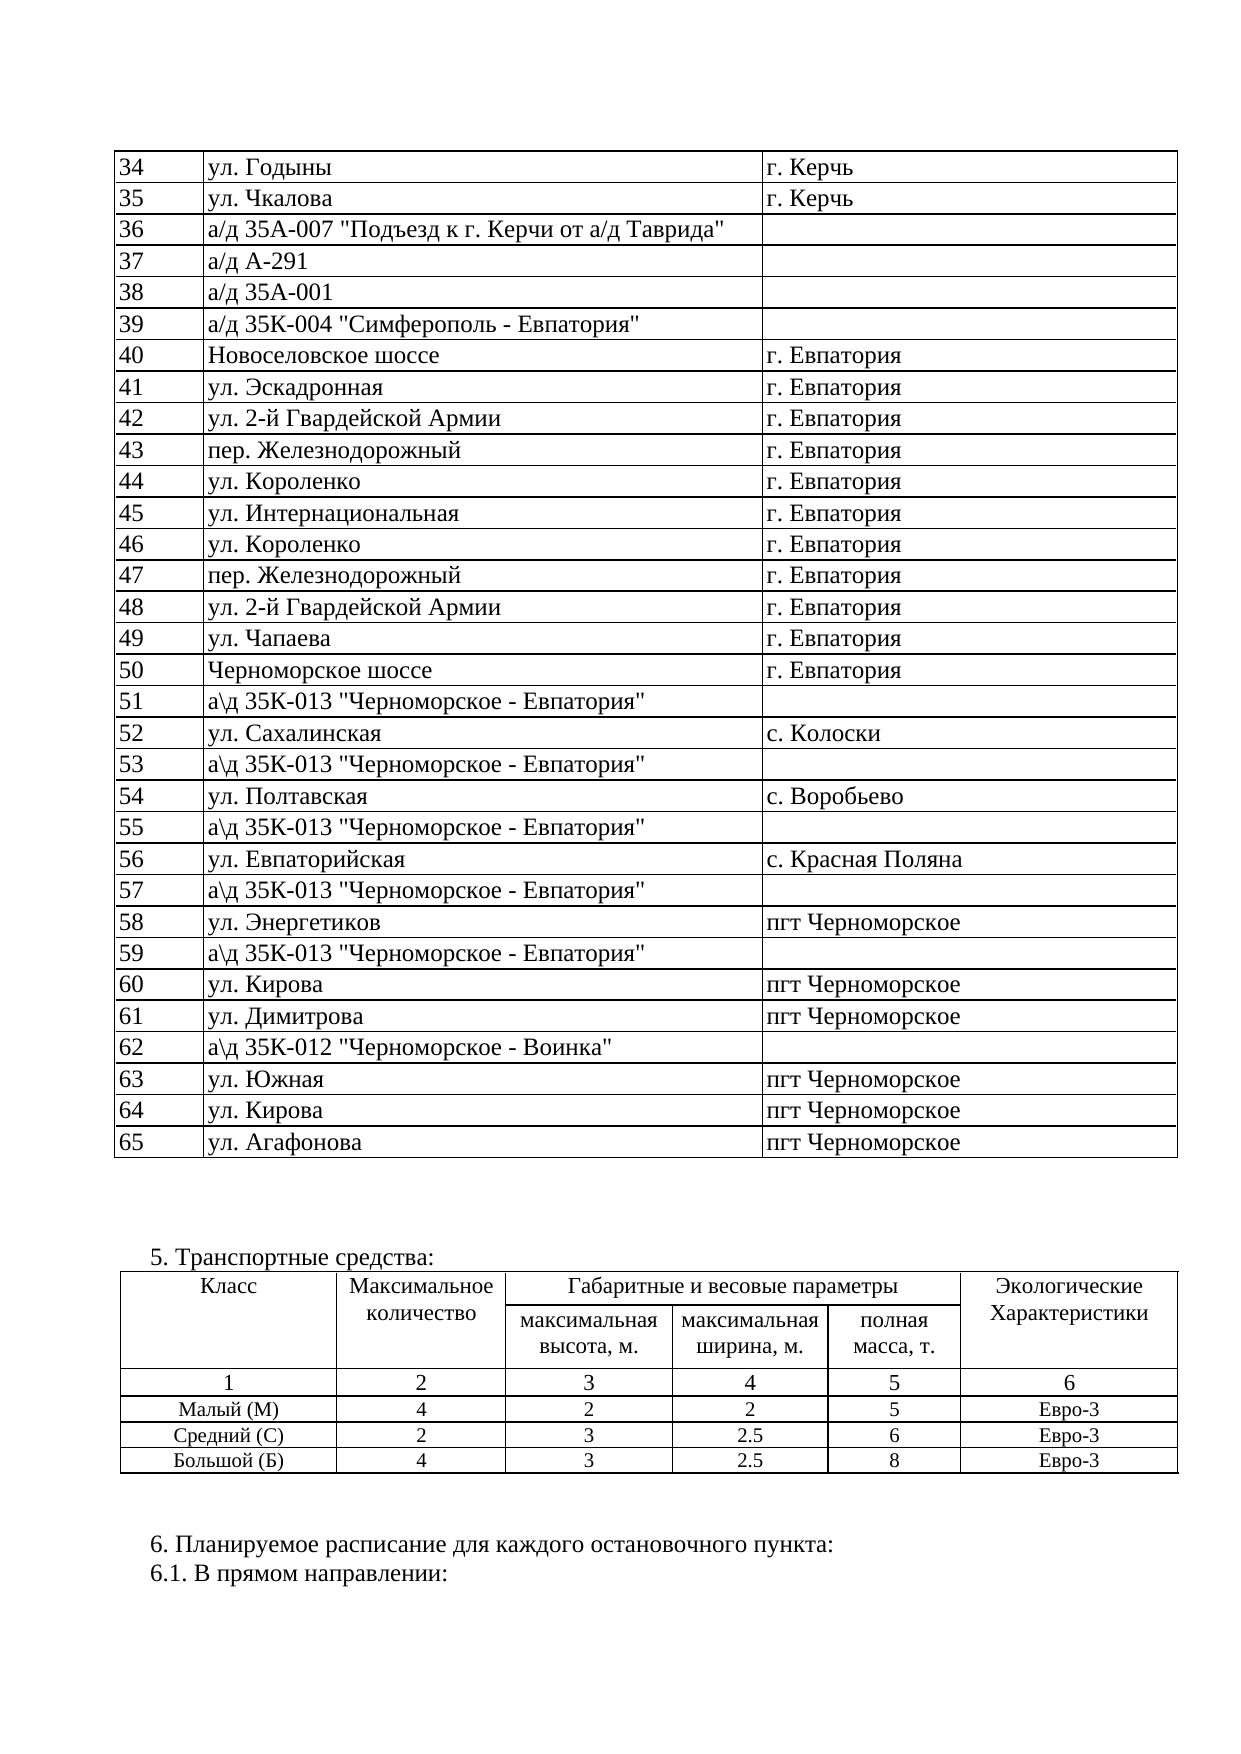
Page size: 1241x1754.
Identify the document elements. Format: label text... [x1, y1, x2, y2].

table_cell 36 [115, 214, 203, 244]
table_cell а\д 35К-013 "Черноморское - Евпатория" [204, 875, 762, 905]
table_cell 50 [115, 654, 203, 685]
table_cell 62 [115, 1032, 203, 1062]
table_cell ул. Полтавская [204, 781, 762, 811]
table_cell 2 [337, 1423, 505, 1447]
table_cell [763, 685, 1177, 716]
table_cell [763, 811, 1177, 842]
table_cell г. Евпатория [763, 528, 1177, 559]
table_cell 57 [115, 875, 203, 905]
table_header Максимальное количество [337, 1272, 505, 1367]
table_cell 4 [673, 1369, 827, 1395]
table_cell ул. Сахалинская [204, 718, 762, 748]
table_cell 34 [115, 152, 203, 181]
table_cell г. Керчь [763, 152, 1177, 181]
table_cell г. Евпатория [763, 433, 1177, 464]
table_cell 51 [115, 686, 203, 716]
table_cell пгт Черноморское [763, 1062, 1177, 1094]
table_cell г. Евпатория [763, 653, 1177, 685]
table_cell г. Евпатория [763, 339, 1177, 370]
table_cell 58 [115, 906, 203, 936]
table_cell 6 [961, 1369, 1177, 1395]
table_cell а\д 35К-013 "Черноморское - Евпатория" [204, 938, 762, 968]
table_cell максимальная ширина, м. [673, 1306, 827, 1367]
table_cell Большой (Б) [121, 1448, 336, 1472]
table_cell 4 [337, 1397, 505, 1421]
table_cell [763, 748, 1177, 779]
table_cell ул. 2-й Гвардейской Армии [204, 592, 762, 622]
table_cell ул. 2-й Гвардейской Армии [204, 403, 762, 433]
table_cell 39 [115, 308, 203, 339]
table_cell [763, 307, 1177, 339]
table_cell 2.5 [673, 1448, 827, 1472]
table_cell 49 [115, 623, 203, 653]
text 6. Планируемое расписание для каждого остановочного пункта: [150, 1529, 1090, 1558]
table_cell 3 [506, 1369, 672, 1395]
table_cell Новоселовское шоссе [204, 340, 762, 370]
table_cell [204, 215, 762, 244]
table_cell 65 [115, 1126, 203, 1157]
table_cell 2 [506, 1397, 672, 1421]
table_cell ул. Чкалова [204, 183, 762, 213]
table_cell 37 [115, 245, 203, 276]
table_cell г. Евпатория [763, 465, 1177, 496]
table_cell ул. Агафонова [204, 1127, 762, 1157]
table_cell 56 [115, 843, 203, 873]
table_cell ул. Димитрова [204, 1001, 762, 1031]
table_cell г. Керчь [763, 181, 1177, 213]
table_cell а/д А-291 [204, 246, 762, 276]
table_cell 5 [829, 1369, 960, 1395]
table_cell а\д 35К-013 "Черноморское - Евпатория" [204, 686, 762, 716]
table_cell 52 [115, 717, 203, 748]
table_cell 60 [115, 969, 203, 999]
table_cell ул. Интернациональная [204, 498, 762, 527]
table_cell а\д 35К-012 "Черноморское - Воинка" [204, 1032, 762, 1062]
table_cell а\д 35К-013 "Черноморское - Евпатория" [204, 749, 762, 779]
table_cell [763, 874, 1177, 905]
table_cell пгт Черноморское [763, 1125, 1177, 1157]
table_cell 44 [115, 466, 203, 496]
table_cell Евро-3 [961, 1448, 1177, 1472]
table_cell ул. Кирова [204, 970, 762, 999]
table_cell г. Евпатория [763, 496, 1177, 527]
table_cell 5 [829, 1397, 960, 1421]
table_cell г. Евпатория [763, 559, 1177, 590]
table_cell пгт Черноморское [763, 999, 1177, 1031]
table_cell с. Воробьево [763, 779, 1177, 811]
table_cell 2 [337, 1369, 505, 1395]
table_cell 48 [115, 591, 203, 622]
table_cell 54 [115, 780, 203, 811]
table_cell 35 [115, 183, 203, 213]
table_cell 6 [829, 1423, 960, 1447]
table_cell 43 [115, 434, 203, 464]
table_cell Евро-3 [961, 1397, 1177, 1421]
table_cell [763, 276, 1177, 307]
table_cell максимальная высота, м. [506, 1306, 672, 1367]
table_cell ул. Чапаева [204, 623, 762, 653]
table_cell г. Евпатория [763, 590, 1177, 622]
table_cell 59 [115, 938, 203, 968]
table_cell ул. Эскадронная [204, 372, 762, 402]
table_cell [763, 1031, 1177, 1062]
text 6.1. В прямом направлении: [150, 1558, 1090, 1586]
text 5. Транспортные средства: [150, 1242, 1090, 1271]
table_cell ул. Южная [204, 1064, 762, 1094]
table_cell с. Колоски [763, 716, 1177, 748]
table_cell 63 [115, 1063, 203, 1094]
table_cell 45 [115, 497, 203, 527]
table_cell 8 [829, 1448, 960, 1472]
table_cell 4 [337, 1448, 505, 1472]
table_cell 61 [115, 1000, 203, 1031]
table_cell пгт Черноморское [763, 968, 1177, 999]
table_cell 1 [121, 1369, 336, 1395]
table_cell Черноморское шоссе [204, 655, 762, 685]
table_header Экологические Характеристики [961, 1272, 1177, 1367]
table_cell 46 [115, 529, 203, 559]
table_cell полная масса, т. [829, 1306, 960, 1367]
table_cell 2.5 [673, 1423, 827, 1447]
table_cell 55 [115, 812, 203, 842]
table_cell 64 [115, 1095, 203, 1125]
table_cell г. Евпатория [763, 402, 1177, 433]
table_cell 41 [115, 371, 203, 402]
table_cell ул. Годыны [204, 152, 762, 181]
table_cell а/д 35А-001 [204, 277, 762, 307]
table_cell 42 [115, 403, 203, 433]
table_cell 3 [506, 1423, 672, 1447]
table_cell с. Красная Поляна [763, 842, 1177, 873]
table_cell а\д 35К-013 "Черноморское - Евпатория" [204, 812, 762, 842]
table_cell г. Евпатория [763, 622, 1177, 653]
table_cell Евро-3 [961, 1423, 1177, 1447]
table_cell а/д 35К-004 "Симферополь - Евпатория" [204, 309, 762, 339]
table_cell [763, 936, 1177, 968]
table_header Класс [121, 1272, 336, 1367]
table_header Габаритные и весовые параметры [506, 1272, 960, 1304]
table_cell Средний (С) [121, 1423, 336, 1447]
table_cell [763, 244, 1177, 276]
table_cell ул. Евпаторийская [204, 844, 762, 873]
table_cell ул. Кирова [204, 1095, 762, 1125]
table_cell пгт Черноморское [763, 1094, 1177, 1125]
table_cell [763, 213, 1177, 244]
table_cell ул. Энергетиков [204, 907, 762, 936]
table_cell 2 [673, 1397, 827, 1421]
table_cell Малый (М) [121, 1397, 336, 1421]
table_cell пер. Железнодорожный [204, 435, 762, 464]
table_cell 47 [115, 560, 203, 590]
table_cell пер. Железнодорожный [204, 561, 762, 590]
table_cell 3 [506, 1448, 672, 1472]
table_cell 53 [115, 749, 203, 779]
table_cell 40 [115, 340, 203, 370]
table_cell г. Евпатория [763, 370, 1177, 402]
table_cell ул. Короленко [204, 529, 762, 559]
table_cell 38 [115, 277, 203, 307]
table_cell ул. Короленко [204, 466, 762, 496]
table_cell пгт Черноморское [763, 905, 1177, 936]
